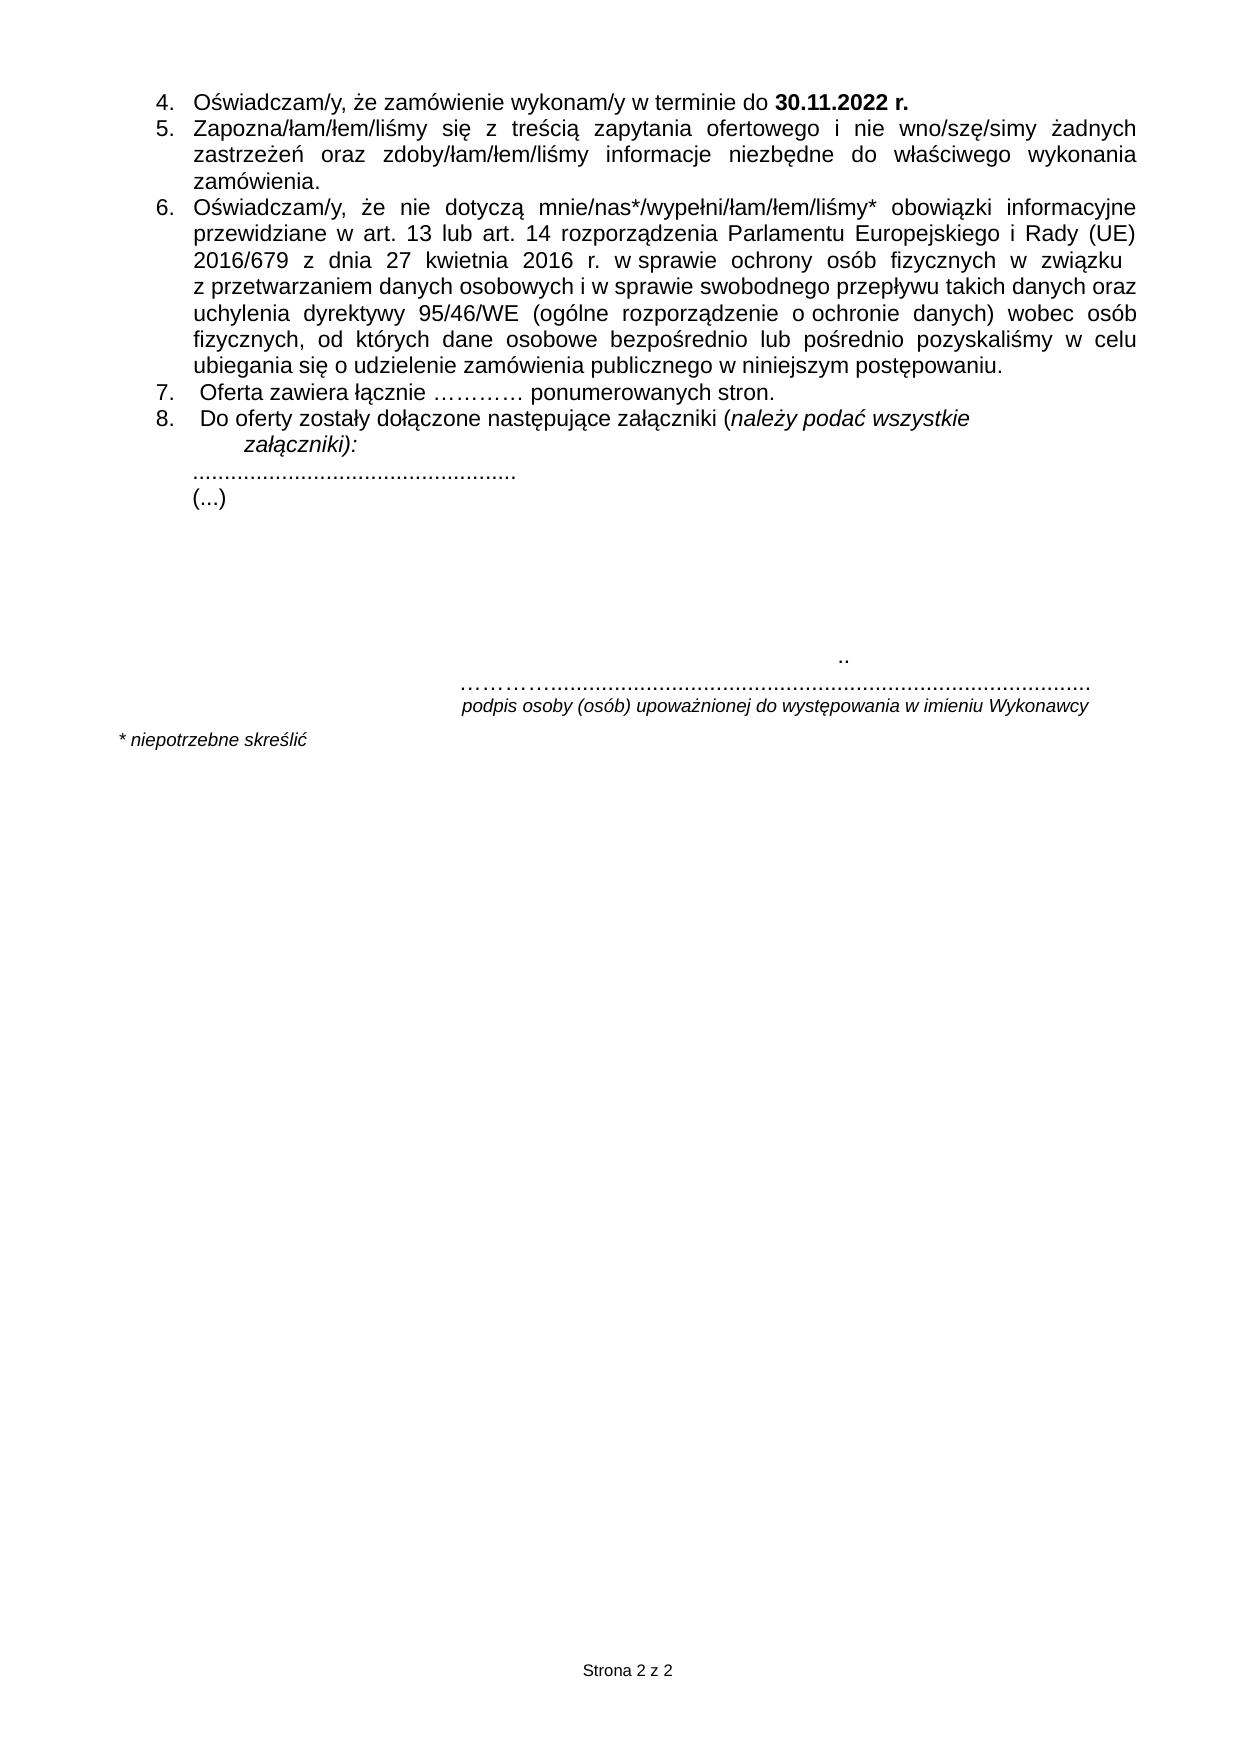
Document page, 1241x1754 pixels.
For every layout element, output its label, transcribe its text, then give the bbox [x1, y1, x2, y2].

text ..…………..................................................................................... podpis osoby (osób) upoważnionej do występowania w imieniu Wykonawcy [413, 642, 1137, 716]
list Zapozna/łam/łem/liśmy się z treścią zapytania ofertowego i nie wno/szę/simy żadnych zastrzeżeń oraz zdoby/łam/łem/liśmy informacje niezbędne do właściwego wykonania zamówienia. [156, 115, 1137, 194]
list Oświadczam/y, że zamówienie wykonam/y w terminie do 30.11.2022 r. [156, 89, 1137, 115]
list Do oferty zostały dołączone następujące załączniki (należy podać wszystkie załączniki): [156, 405, 1137, 458]
list ................................................... (...) [192, 458, 1137, 510]
list Oferta zawiera łącznie ………… ponumerowanych stron. [156, 378, 1137, 405]
list Oświadczam/y, że nie dotyczą mnie/nas*/wypełni/łam/łem/liśmy* obowiązki informacyjne przewidziane w art. 13 lub art. 14 rozporządzenia Parlamentu Europejskiego i Rady (UE) 2016/679 z dnia 27 kwietnia 2016 r. w sprawie ochrony osób fizycznych w związku z przetwarzaniem danych osobowych i w sprawie swobodnego przepływu takich danych oraz uchylenia dyrektywy 95/46/WE (ogólne rozporządzenie o ochronie danych) wobec osób fizycznych, od których dane osobowe bezpośrednio lub pośrednio pozyskaliśmy w celu ubiegania się o udzielenie zamówienia publicznego w niniejszym postępowaniu. [156, 194, 1137, 378]
text * niepotrzebne skreślić [118, 729, 1137, 750]
